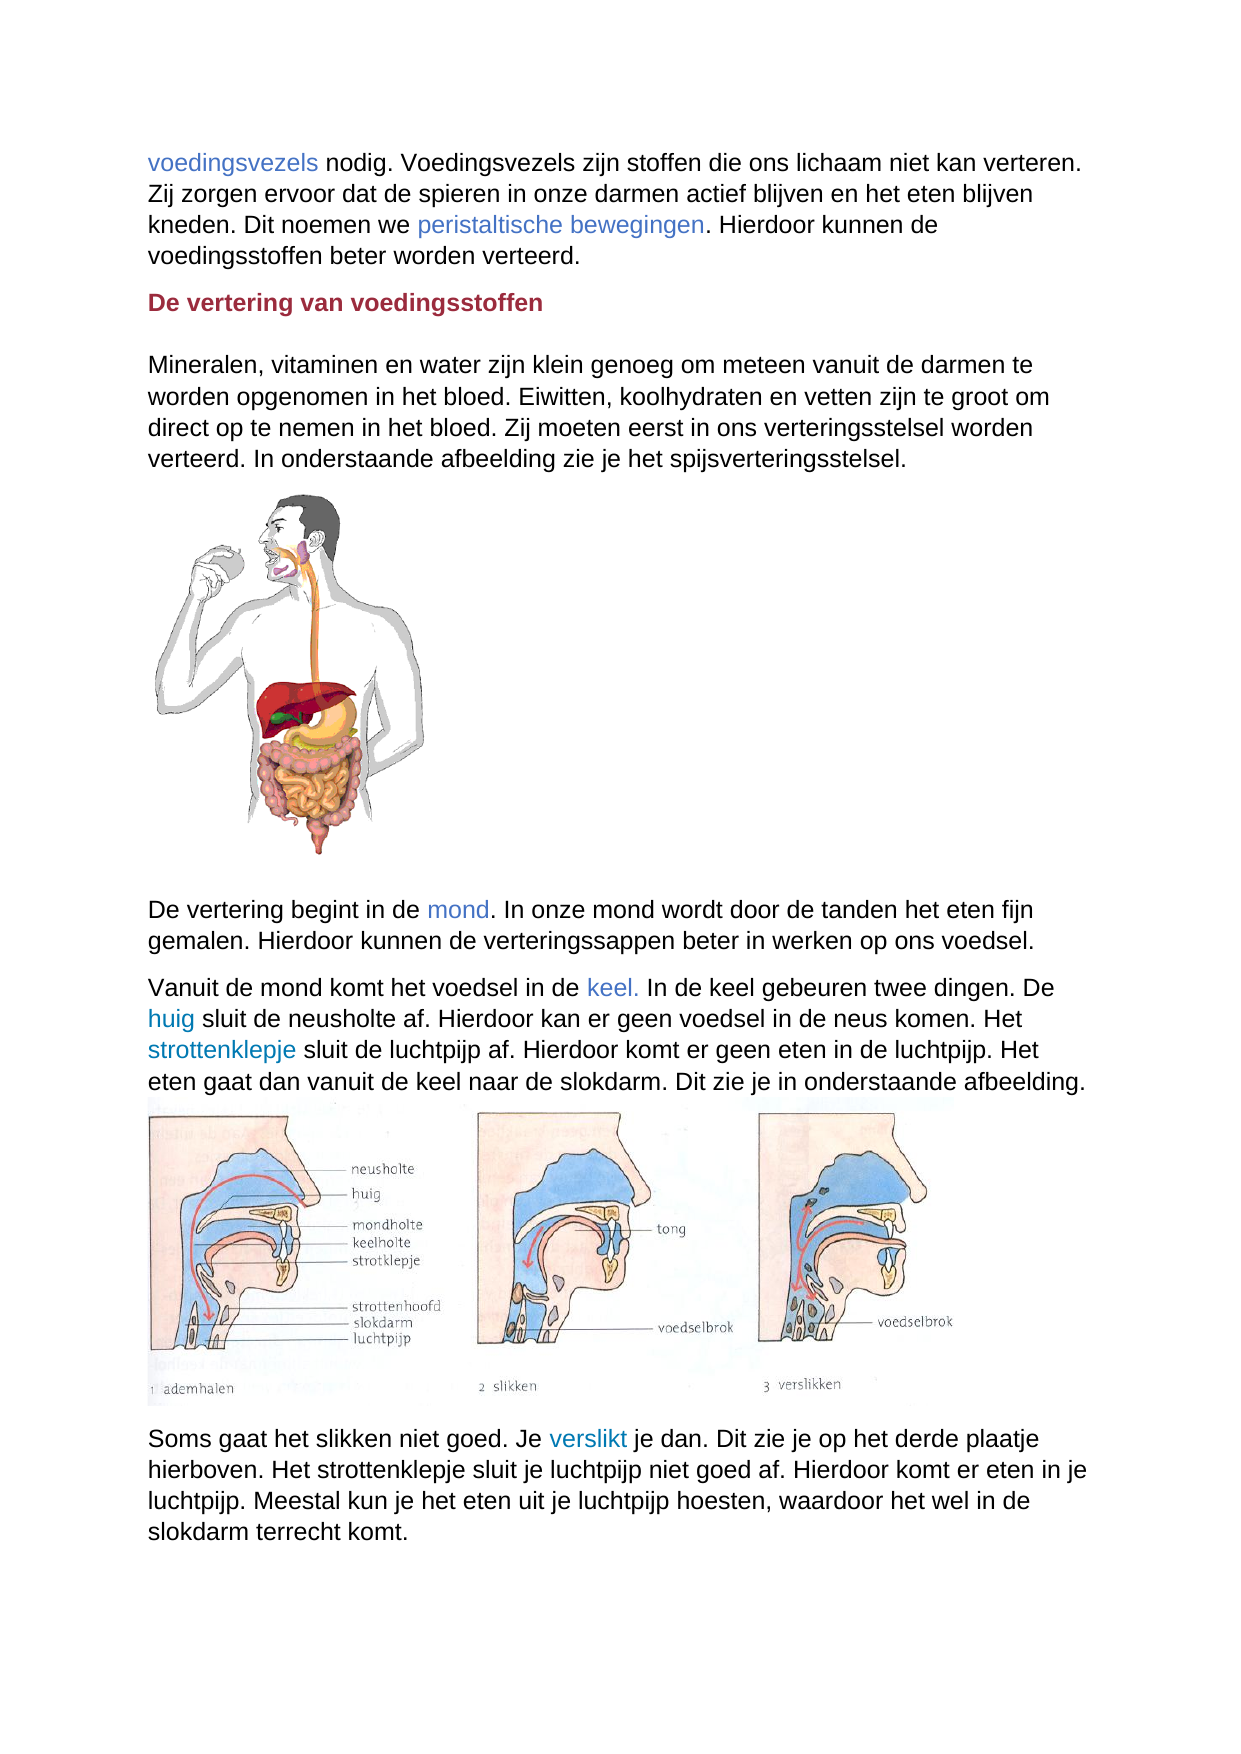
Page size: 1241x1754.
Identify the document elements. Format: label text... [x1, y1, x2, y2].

text Soms gaat het slikken niet goed. Je verslikt je dan. Dit zie je op het derde plaatje hierboven. Het strottenklepje sluit je luchtpijp niet goed af. Hierdoor komt er eten in je luchtpijp. Meestal kun je het eten uit je luchtpijp hoesten, waardoor het wel in de slokdarm terrecht komt. [148, 1424, 1093, 1546]
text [148, 148, 1093, 269]
text De vertering begint in de mond. In onze mond wordt door de tanden het eten fijn gemalen. Hierdoor kunnen de verteringssappen beter in werken op ons voedsel. [148, 894, 1093, 954]
subtitle De vertering van voedingsstoffen [148, 288, 1093, 317]
picture [147, 1097, 954, 1406]
picture [147, 491, 437, 876]
text Mineralen, vitaminen en water zijn klein genoeg om meteen vanuit de darmen te worden opgenomen in het bloed. Eiwitten, koolhydraten en vetten zijn te groot om direct op te nemen in het bloed. Zij moeten eerst in ons verteringsstelsel worden verteerd. In onderstaande afbeelding zie je het spijsverteringsstelsel. [148, 319, 1093, 472]
